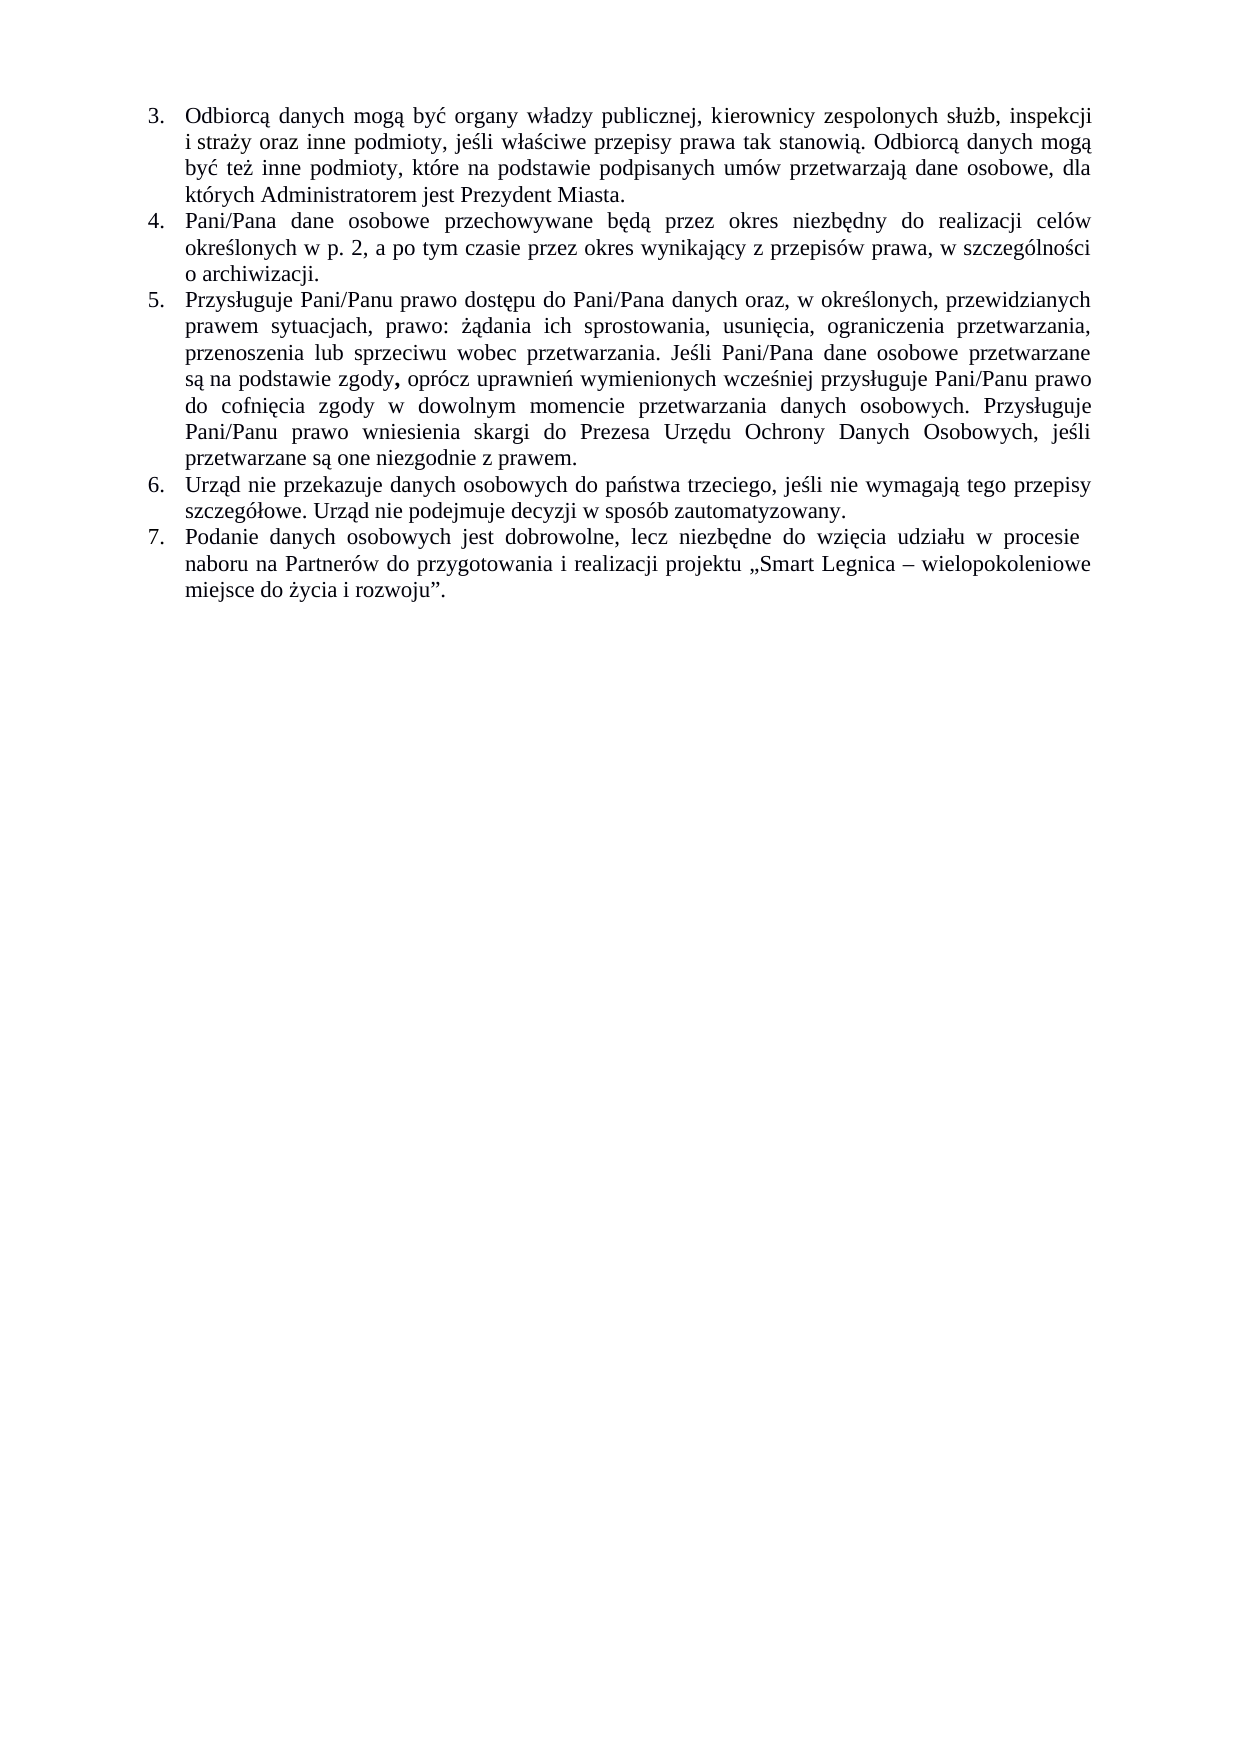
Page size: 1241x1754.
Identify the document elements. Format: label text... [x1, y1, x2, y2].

list Pani/Pana dane osobowe przechowywane będą przez okres niezbędny do realizacji celów określonych w p. 2, a po tym czasie przez okres wynikający z przepisów prawa, w szczególności o archiwizacji. [148, 207, 1093, 286]
list Urząd nie przekazuje danych osobowych do państwa trzeciego, jeśli nie wymagają tego przepisy szczegółowe. Urząd nie podejmuje decyzji w sposób zautomatyzowany. [148, 471, 1093, 523]
list Przysługuje Pani/Panu prawo dostępu do Pani/Pana danych oraz, w określonych, przewidzianych prawem sytuacjach, prawo: żądania ich sprostowania, usunięcia, ograniczenia przetwarzania, przenoszenia lub sprzeciwu wobec przetwarzania. Jeśli Pani/Pana dane osobowe przetwarzane są na podstawie zgody, oprócz uprawnień wymienionych wcześniej przysługuje Pani/Panu prawo do cofnięcia zgody w dowolnym momencie przetwarzania danych osobowych. Przysługuje Pani/Panu prawo wniesienia skargi do Prezesa Urzędu Ochrony Danych Osobowych, jeśli przetwarzane są one niezgodnie z prawem. [148, 286, 1093, 471]
list Podanie danych osobowych jest dobrowolne, lecz niezbędne do wzięcia udziału w procesie naboru na Partnerów do przygotowania i realizacji projektu „Smart Legnica – wielopokoleniowe miejsce do życia i rozwoju”. [148, 523, 1093, 602]
list Odbiorcą danych mogą być organy władzy publicznej, kierownicy zespolonych służb, inspekcji i straży oraz inne podmioty, jeśli właściwe przepisy prawa tak stanowią. Odbiorcą danych mogą być też inne podmioty, które na podstawie podpisanych umów przetwarzają dane osobowe, dla których Administratorem jest Prezydent Miasta. [148, 102, 1093, 207]
